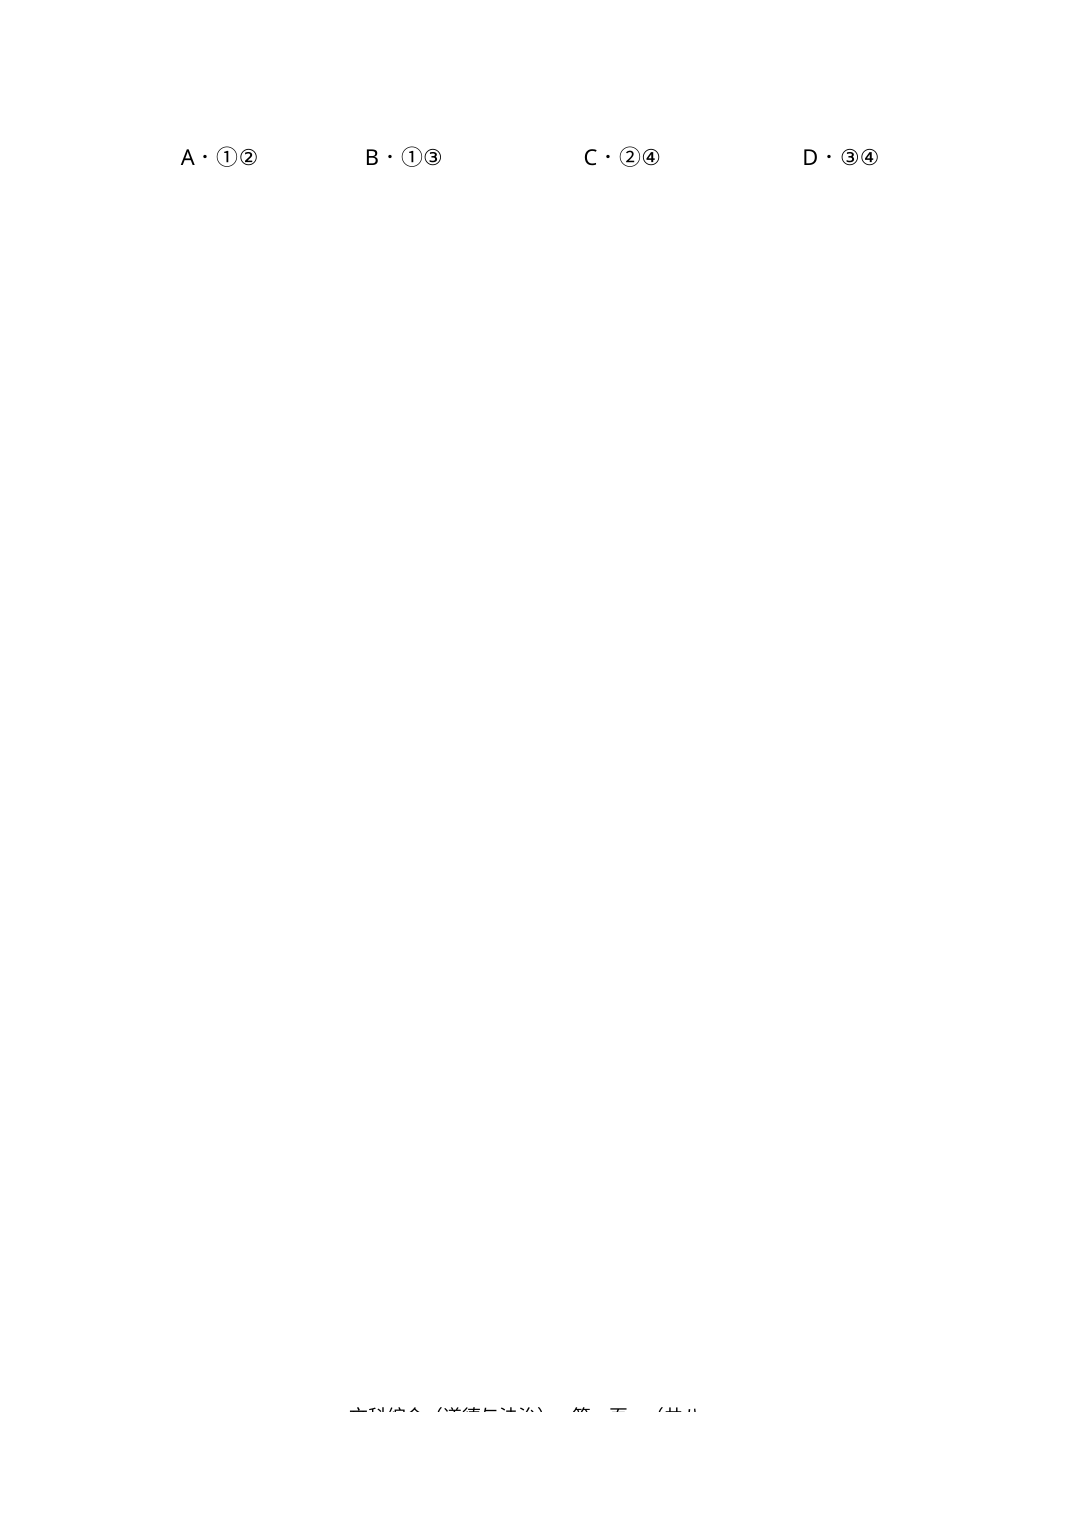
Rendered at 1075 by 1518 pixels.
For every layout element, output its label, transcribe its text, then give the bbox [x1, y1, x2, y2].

text A．①② B．①③ C．②④ D．③④ [181, 142, 950, 171]
